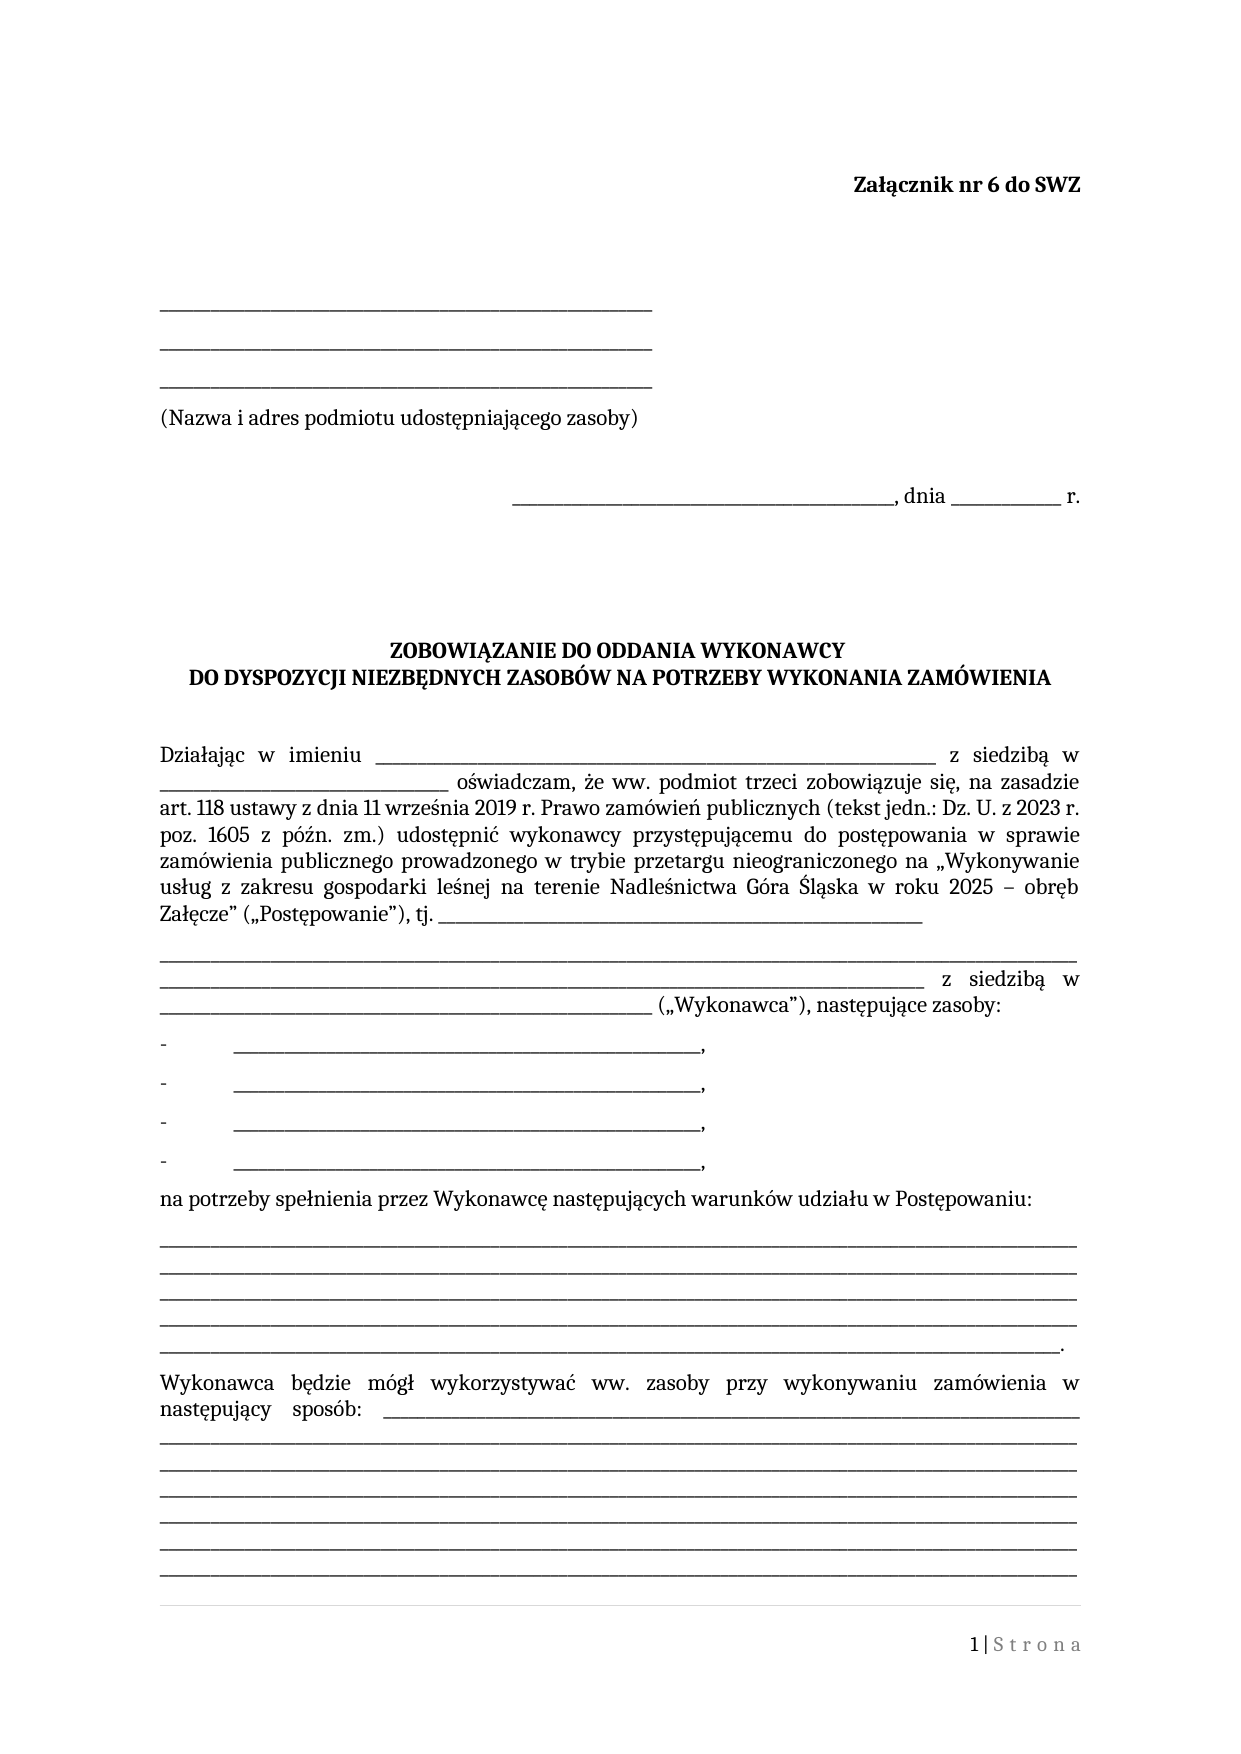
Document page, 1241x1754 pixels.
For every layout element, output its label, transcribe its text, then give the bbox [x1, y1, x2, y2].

text _____________________________________________, dnia _____________ r. [159, 483, 1081, 509]
text (Nazwa i adres podmiotu udostępniającego zasoby) [159, 405, 1081, 431]
text __________________________________________________________________________________________________________________________________________________________________________________________________________________________________________________________________________________________________________________________________________________________________________________________________________________________________________________________________________________________________________________________________________________________. [159, 1225, 1081, 1357]
text Załącznik nr 6 do SWZ [159, 172, 1081, 198]
text - _______________________________________________________, [159, 1070, 1081, 1096]
text - _______________________________________________________, [159, 1031, 1081, 1057]
text ZOBOWIĄZANIE DO ODDANIA WYKONAWCY DO DYSPOZYCJI NIEZBĘDNYCH ZASOBÓW NA POTRZEBY WYKONANIA ZAMÓWIENIA [159, 638, 1081, 691]
text na potrzeby spełnienia przez Wykonawcę następujących warunków udziału w Postępowaniu: [159, 1186, 1081, 1213]
text __________________________________________________________ [159, 327, 1081, 354]
text Działając w imieniu __________________________________________________________________ z siedzibą w __________________________________ oświadczam, że ww. podmiot trzeci zobowiązuje się, na zasadzie art. 118 ustawy z dnia 11 września 2019 r. Prawo zamówień publicznych (tekst jedn.: Dz. U. z 2023 r. poz. 1605 z późn. zm.) udostępnić wykonawcy przystępującemu do postępowania w sprawie zamówienia publicznego prowadzonego w trybie przetargu nieograniczonego na „Wykonywanie usług z zakresu gospodarki leśnej na terenie Nadleśnictwa Góra Śląska w roku 2025 – obręb Załęcze” („Postępowanie”), tj. _________________________________________________________ [159, 742, 1081, 927]
text __________________________________________________________ [159, 366, 1081, 393]
text ______________________________________________________________________________________________________________________________________________________________________________________________________ z siedzibą w __________________________________________________________ („Wykonawca”), następujące zasoby: [159, 939, 1081, 1018]
text - _______________________________________________________, [159, 1147, 1081, 1174]
text __________________________________________________________ [159, 288, 1081, 315]
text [159, 1369, 1081, 1580]
text - _______________________________________________________, [159, 1108, 1081, 1135]
